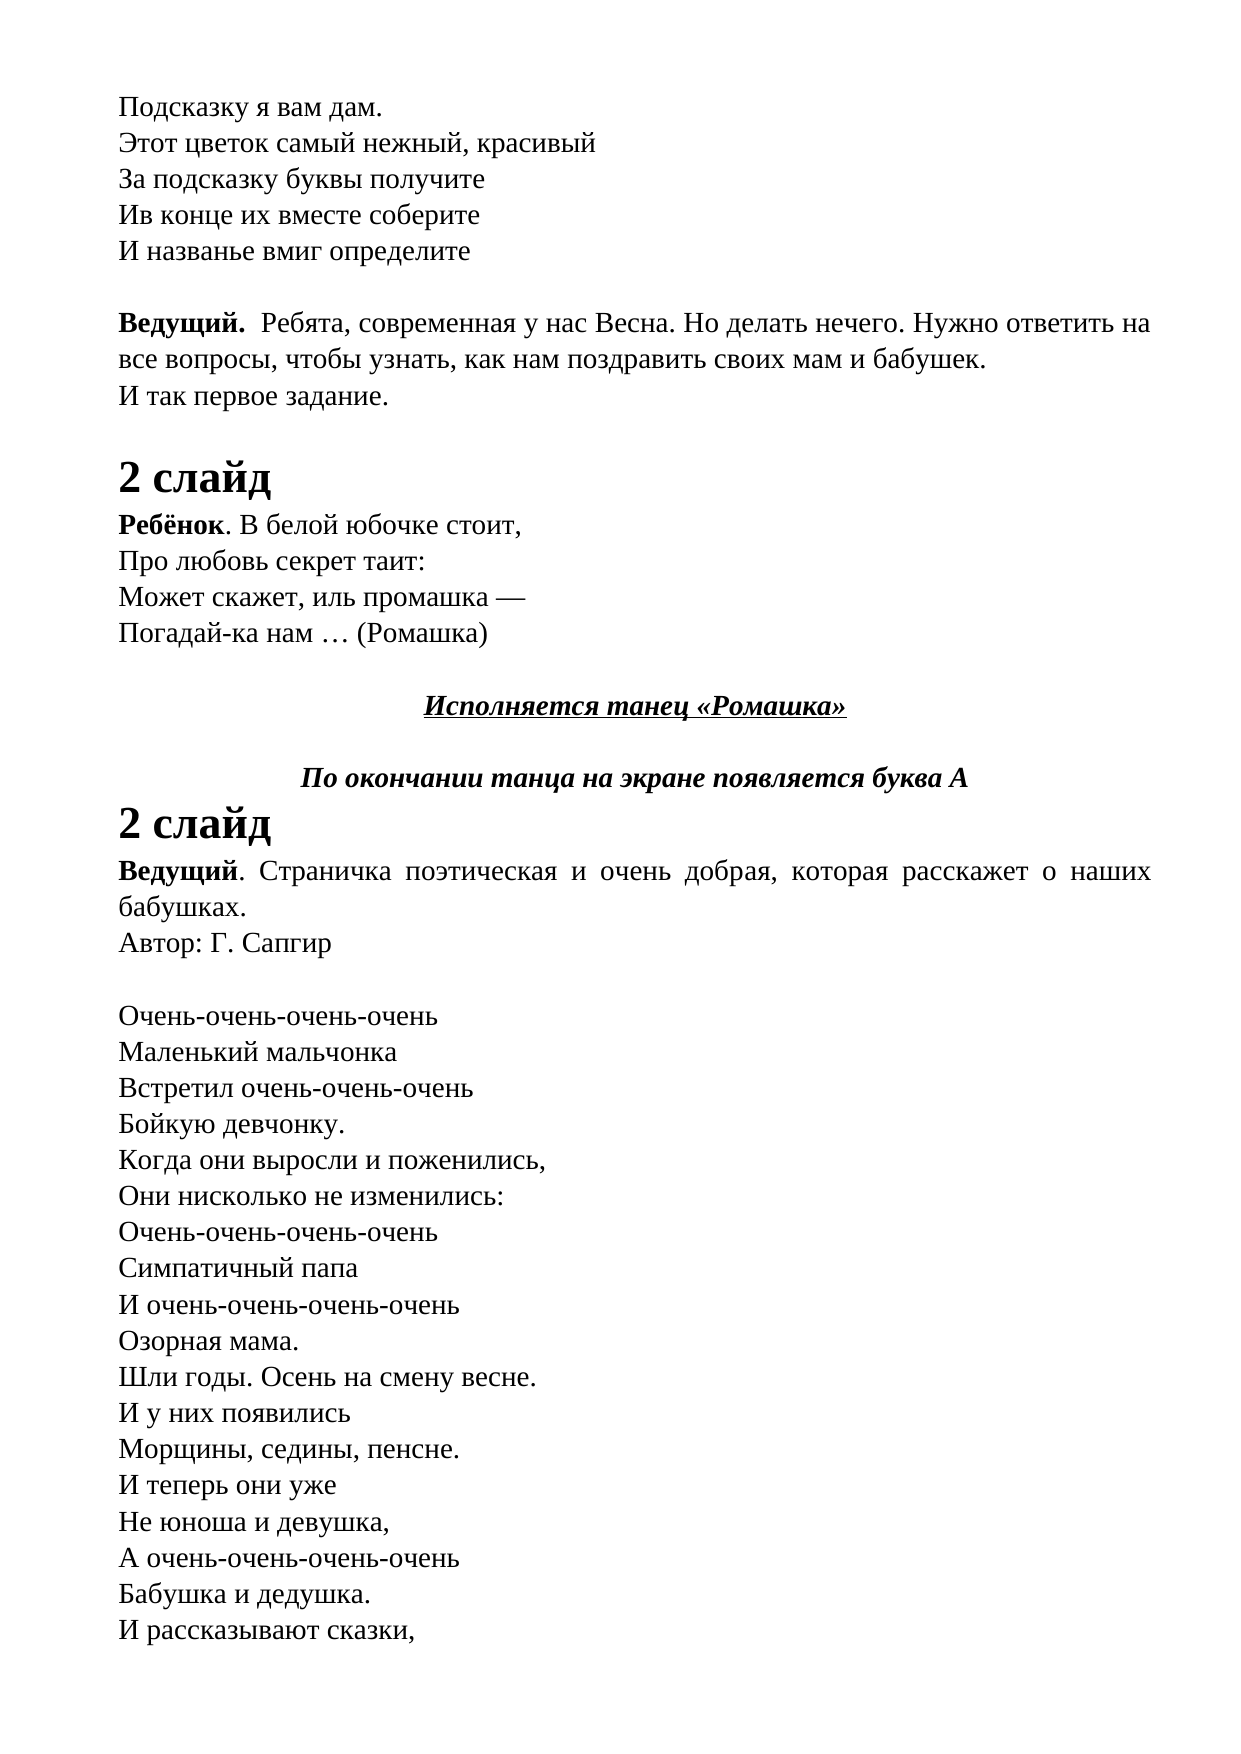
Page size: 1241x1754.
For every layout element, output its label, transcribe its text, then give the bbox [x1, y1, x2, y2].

text Бабушка и дедушка. [118, 1576, 1152, 1609]
text Бойкую девчонку. [118, 1106, 1152, 1139]
text Шли годы. Осень на смену весне. [118, 1359, 1152, 1393]
text И рассказывают сказки, [118, 1612, 1152, 1646]
text А очень-очень-очень-очень [118, 1540, 1152, 1573]
text Они нисколько не изменились: [118, 1178, 1152, 1212]
text Ив конце их вместе соберите [118, 197, 1152, 231]
text Про любовь секрет таит: [118, 543, 1152, 577]
text Может скажет, иль промашка — [118, 579, 1152, 613]
text И у них появились [118, 1395, 1152, 1429]
text И названье вмиг определите [118, 233, 1152, 267]
text Встретил очень-очень-очень [118, 1070, 1152, 1103]
text Погадай-ка нам … (Ромашка) [118, 615, 1152, 649]
text И так первое задание. [118, 378, 1152, 411]
text 2 слайд [118, 450, 1152, 503]
text Симпатичный папа [118, 1251, 1152, 1284]
text Подсказку я вам дам. [118, 89, 1152, 122]
text И теперь они уже [118, 1467, 1152, 1501]
text По окончании танца на экране появляется буква А [118, 760, 1152, 793]
text За подсказку буквы получите [118, 161, 1152, 194]
text Ребёнок. В белой юбочке стоит, [118, 507, 1152, 541]
text Очень-очень-очень-очень [118, 998, 1152, 1031]
text Озорная мама. [118, 1323, 1152, 1356]
text Когда они выросли и поженились, [118, 1142, 1152, 1176]
text Очень-очень-очень-очень [118, 1214, 1152, 1248]
text Этот цветок самый нежный, красивый [118, 125, 1152, 158]
text 2 слайд [118, 796, 1152, 849]
text Автор: Г. Сапгир [118, 925, 1152, 959]
text Ведущий. Ребята, современная у нас Весна. Но делать нечего. Нужно ответить на все вопросы, чтобы узнать, как нам поздравить своих мам и бабушек. [118, 306, 1152, 375]
text И очень-очень-очень-очень [118, 1287, 1152, 1320]
text Не юноша и девушка, [118, 1504, 1152, 1537]
text Морщины, седины, пенсне. [118, 1431, 1152, 1465]
text Исполняется танец «Ромашка» [118, 688, 1152, 721]
text Маленький мальчонка [118, 1034, 1152, 1067]
text Ведущий. Страничка поэтическая и очень добрая, которая расскажет о наших бабушках. [118, 853, 1152, 923]
